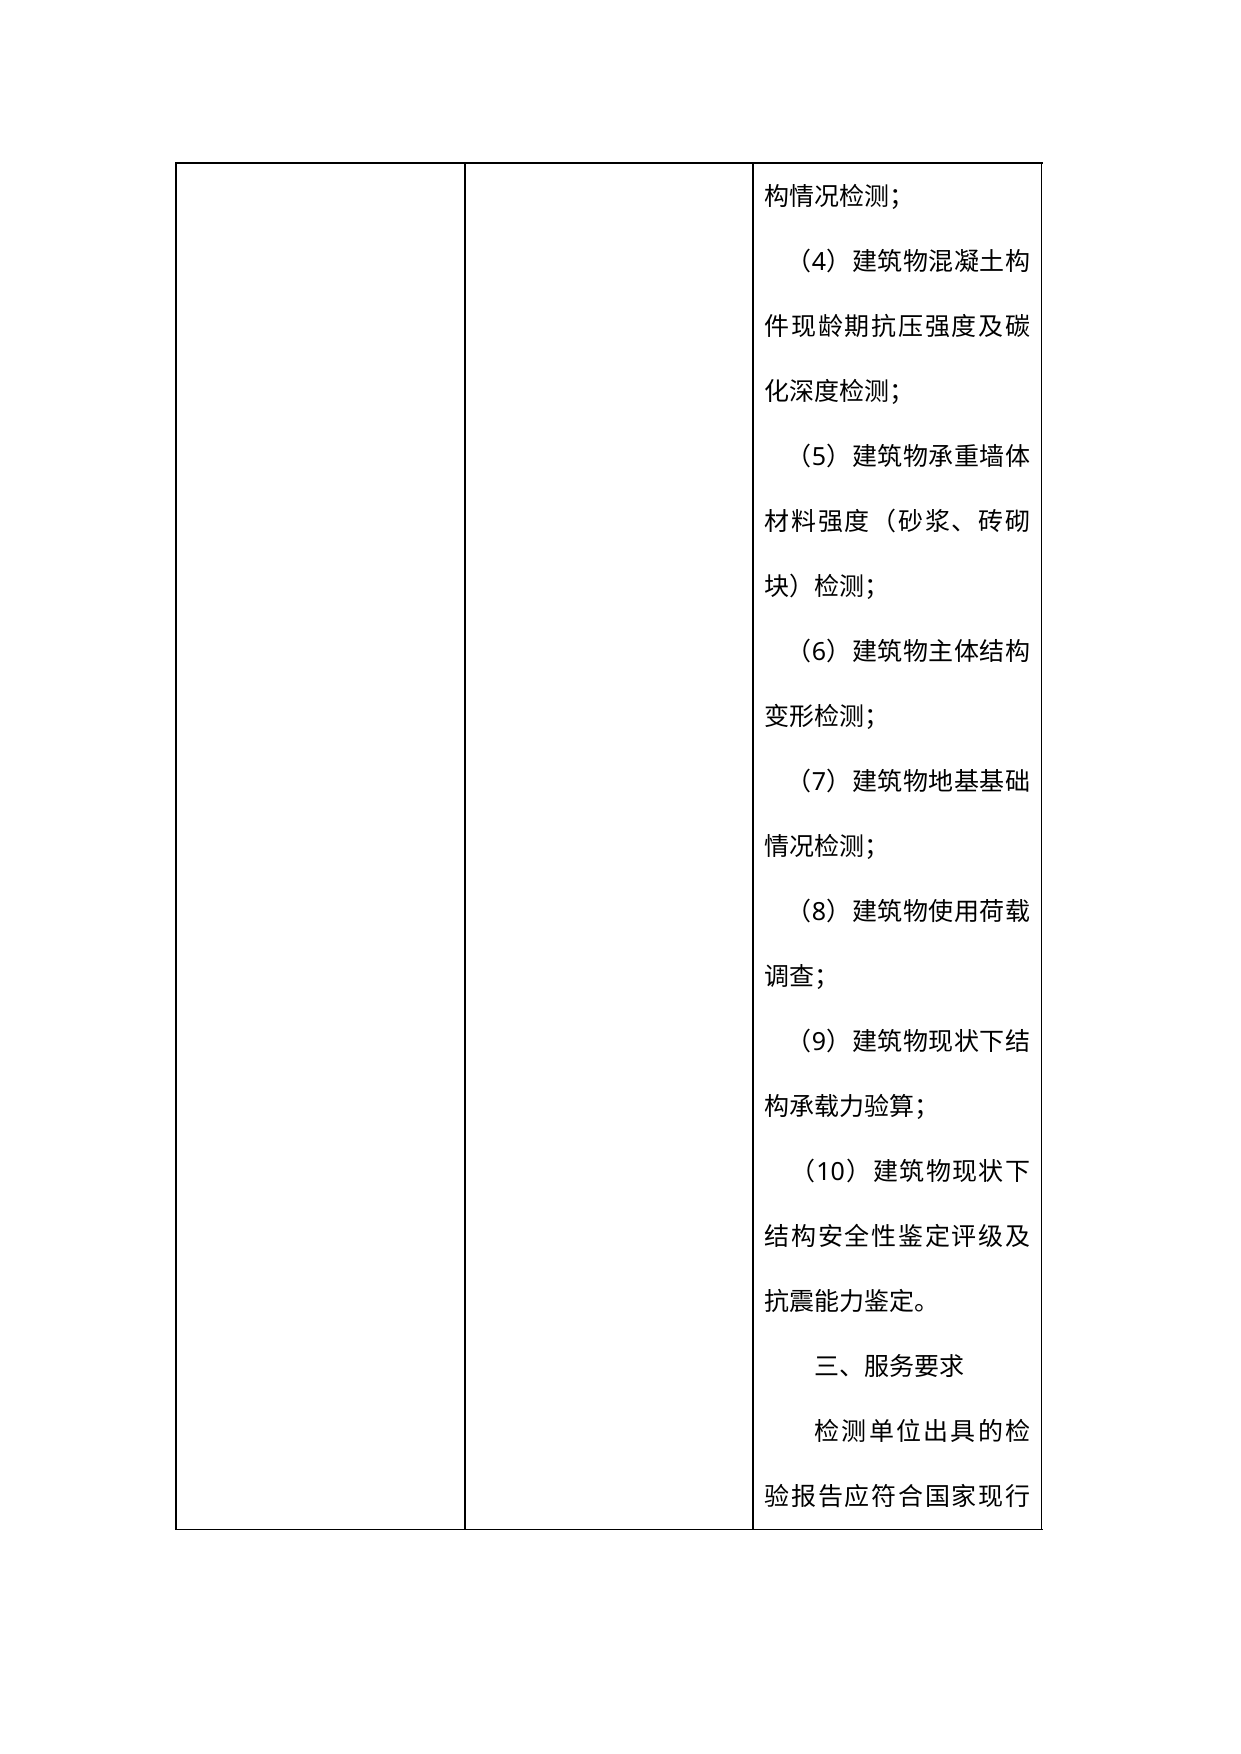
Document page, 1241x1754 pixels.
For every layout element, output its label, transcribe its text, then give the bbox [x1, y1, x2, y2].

table_cell [466, 164, 752, 1528]
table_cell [754, 164, 1041, 1528]
table_cell 1 [177, 164, 464, 1528]
